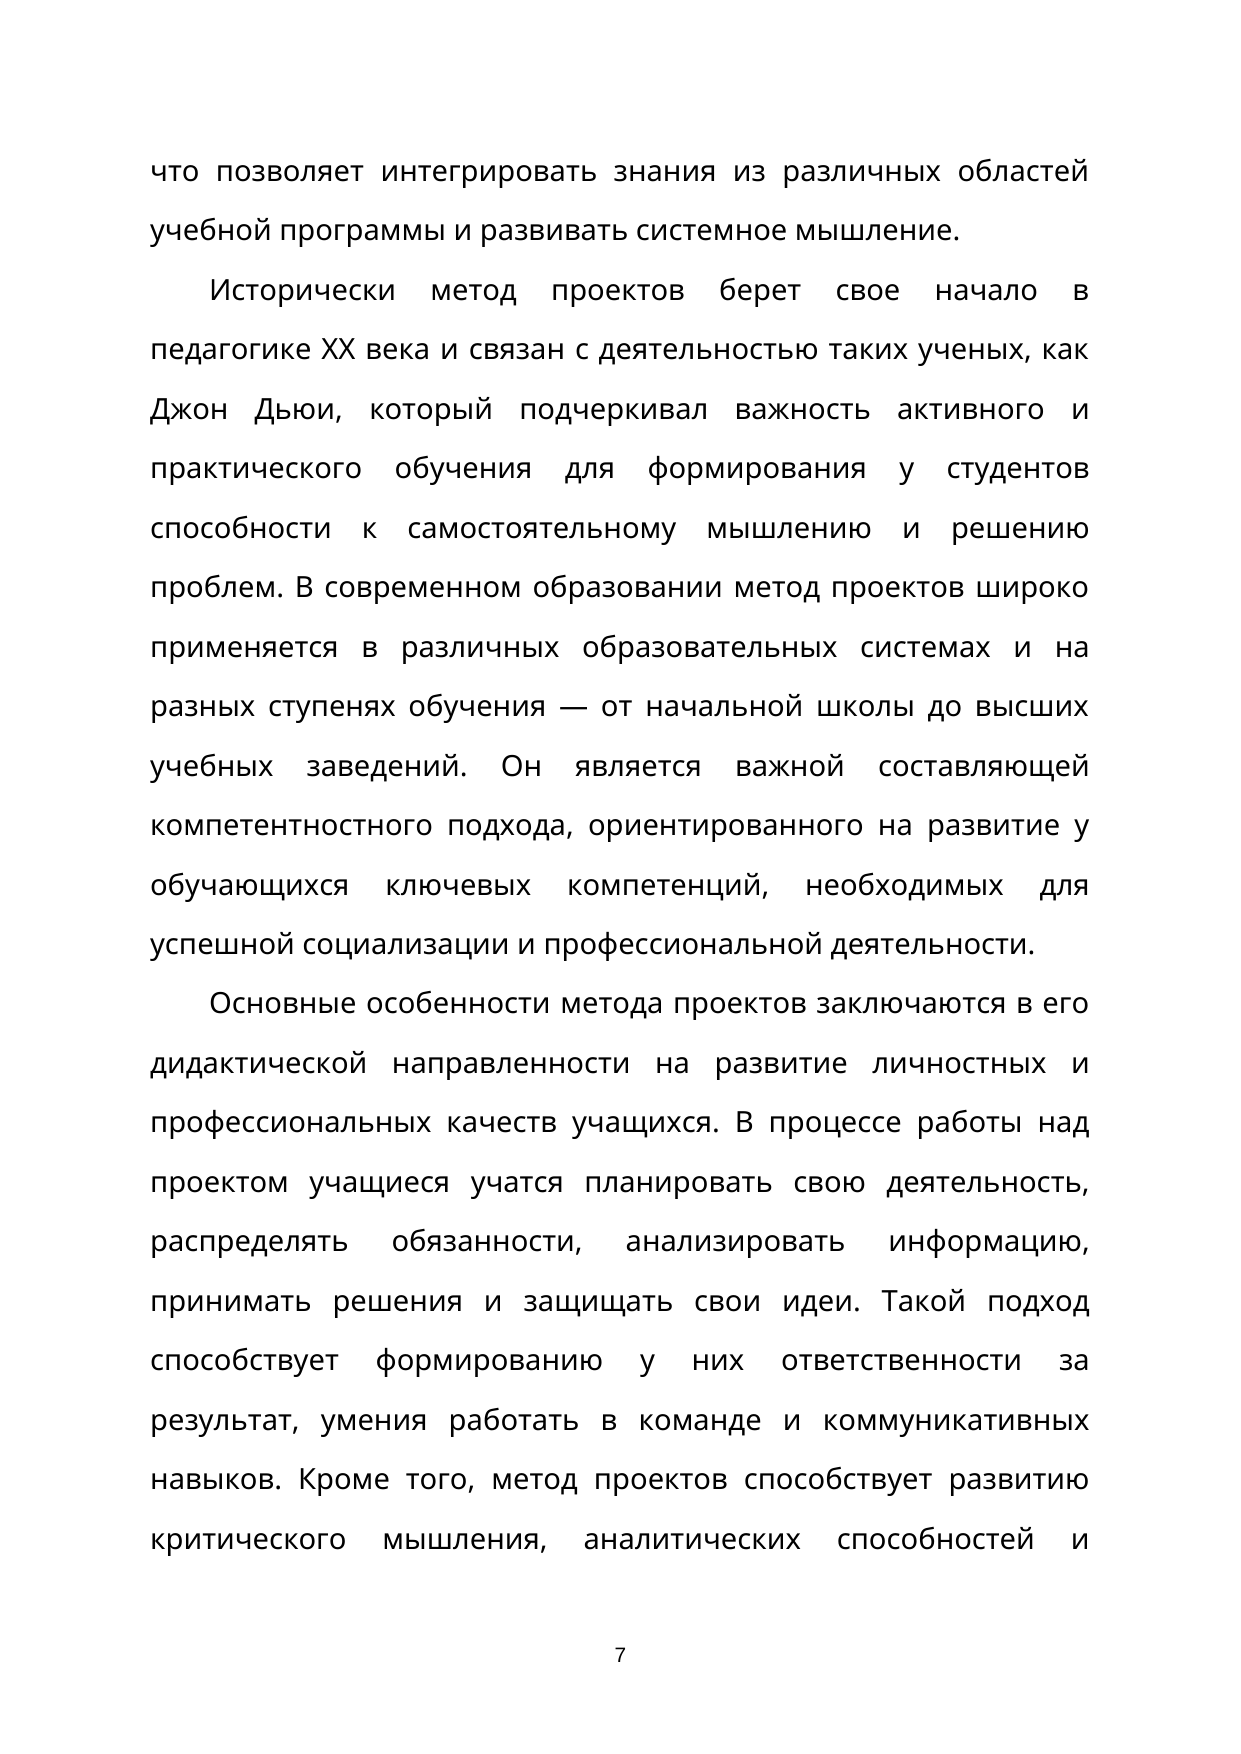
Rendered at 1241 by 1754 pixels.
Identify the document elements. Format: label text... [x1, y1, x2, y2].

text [150, 983, 1090, 1558]
text Исторически метод проектов берет свое начало в педагогике XX века и связан с деятельностью таких ученых, как Джон Дьюи, который подчеркивал важность активного и практического обучения для формирования у студентов способности к самостоятельному мышлению и решению проблем. В современном образовании метод проектов широко применяется в различных образовательных системах и на разных ступенях обучения — от начальной школы до высших учебных заведений. Он является важной составляющей компетентностного подхода, ориентированного на развитие у обучающихся ключевых компетенций, необходимых для успешной социализации и профессиональной деятельности. [150, 269, 1090, 963]
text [150, 150, 1090, 249]
